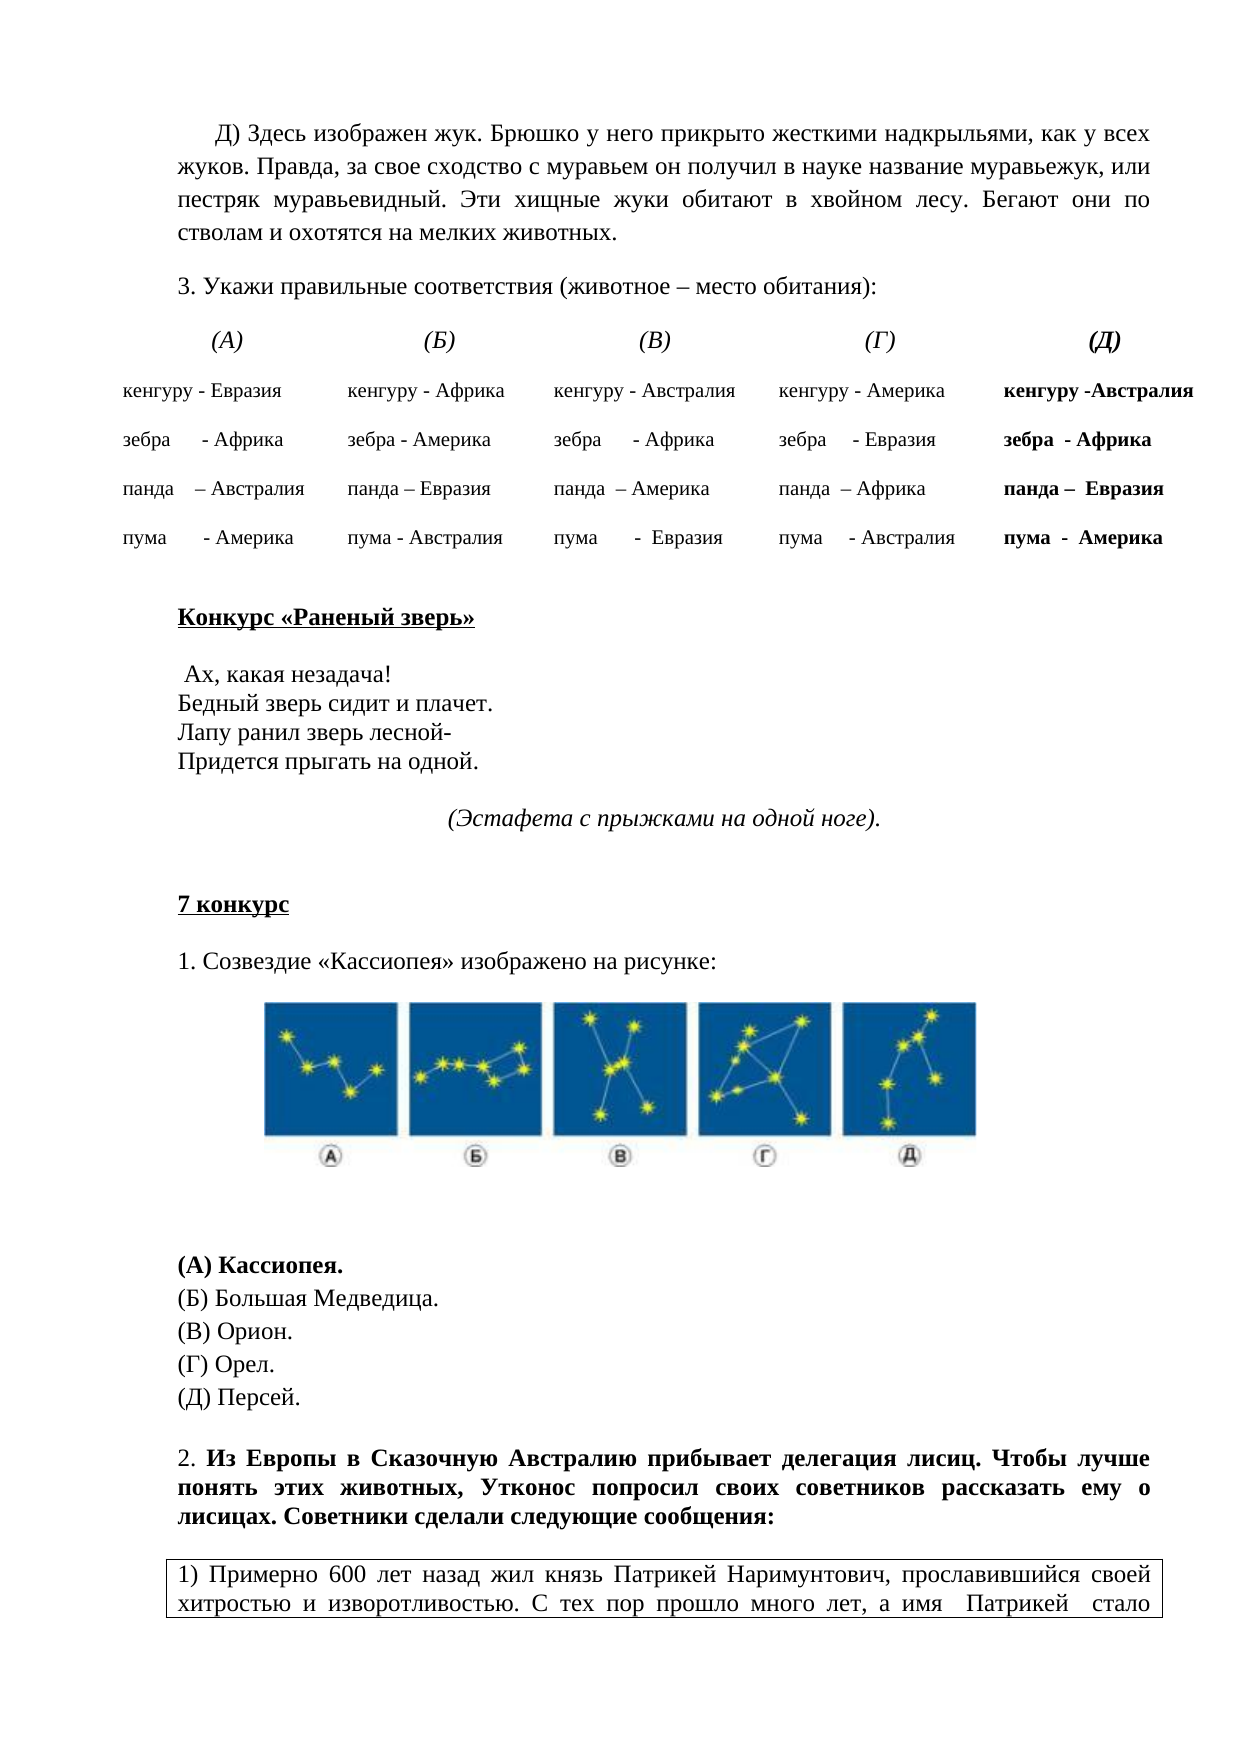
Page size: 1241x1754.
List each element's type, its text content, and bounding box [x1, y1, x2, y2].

table_cell панда – Австралия [111, 476, 336, 524]
table_header (Г) [768, 325, 992, 378]
table_cell пума - Австралия [336, 525, 542, 573]
table_cell пума - Австралия [768, 525, 992, 573]
table_cell панда – Евразия [336, 476, 542, 524]
table_cell зебра - Евразия [768, 427, 992, 476]
table_header (В) [543, 325, 767, 378]
text 1. Созвездие «Кассиопея» изображено на рисунке: [177, 946, 1152, 975]
text Ах, какая незадача! [177, 659, 1152, 688]
table_cell панда – Евразия [993, 476, 1217, 524]
table_cell панда – Америка [543, 476, 767, 524]
text 2. Из Европы в Сказочную Австралию прибывает делегация лисиц. Чтобы лучше понять этих животных, Утконос попросил своих советников рассказать ему о лисицах. Советники сделали следующие сообщения: [177, 1443, 1152, 1530]
text (Б) Большая Медведица. [177, 1283, 1152, 1311]
table_cell кенгуру - Евразия [111, 378, 336, 427]
text 3. Укажи правильные соответствия (животное – место обитания): [177, 271, 1152, 300]
text Д) Здесь изображен жук. Брюшко у него прикрыто жесткими надкрыльями, как у всех жуков. Правда, за свое сходство с муравьем он получил в науке название муравьежук, или пестряк муравьевидный. Эти хищные жуки обитают в хвойном лесу. Бегают они по стволам и охотятся на мелких животных. [177, 118, 1152, 246]
text Придется прыгать на одной. [177, 746, 1152, 774]
text (Г) Орел. [177, 1349, 1152, 1377]
table_cell зебра - Африка [111, 427, 336, 476]
table_cell пума - Америка [993, 525, 1217, 573]
table_cell пума - Америка [111, 525, 336, 573]
text (А) Кассиопея. [177, 1250, 1152, 1278]
table_cell зебра - Африка [543, 427, 767, 476]
picture [264, 1002, 977, 1167]
text (Эстафета с прыжками на одной ноге). [177, 803, 1152, 831]
text Конкурс «Раненый зверь» [177, 602, 1152, 631]
text Лапу ранил зверь лесной- [177, 717, 1152, 746]
table_cell кенгуру - Австралия [543, 378, 767, 427]
table_cell зебра - Африка [993, 427, 1217, 476]
text Бедный зверь сидит и плачет. [177, 688, 1152, 717]
table_cell панда – Африка [768, 476, 992, 524]
table_cell кенгуру - Америка [768, 378, 992, 427]
table_header (Д) [993, 325, 1217, 378]
table_header (А) [111, 325, 336, 378]
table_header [167, 1560, 1162, 1617]
text (В) Орион. [177, 1316, 1152, 1344]
table_cell зебра - Америка [336, 427, 542, 476]
table_header (Б) [336, 325, 542, 378]
table_cell кенгуру -Австралия [993, 378, 1217, 427]
table_cell кенгуру - Африка [336, 378, 542, 427]
table_cell пума - Евразия [543, 525, 767, 573]
text (Д) Персей. [177, 1382, 1152, 1411]
text 7 конкурс [177, 889, 1152, 918]
